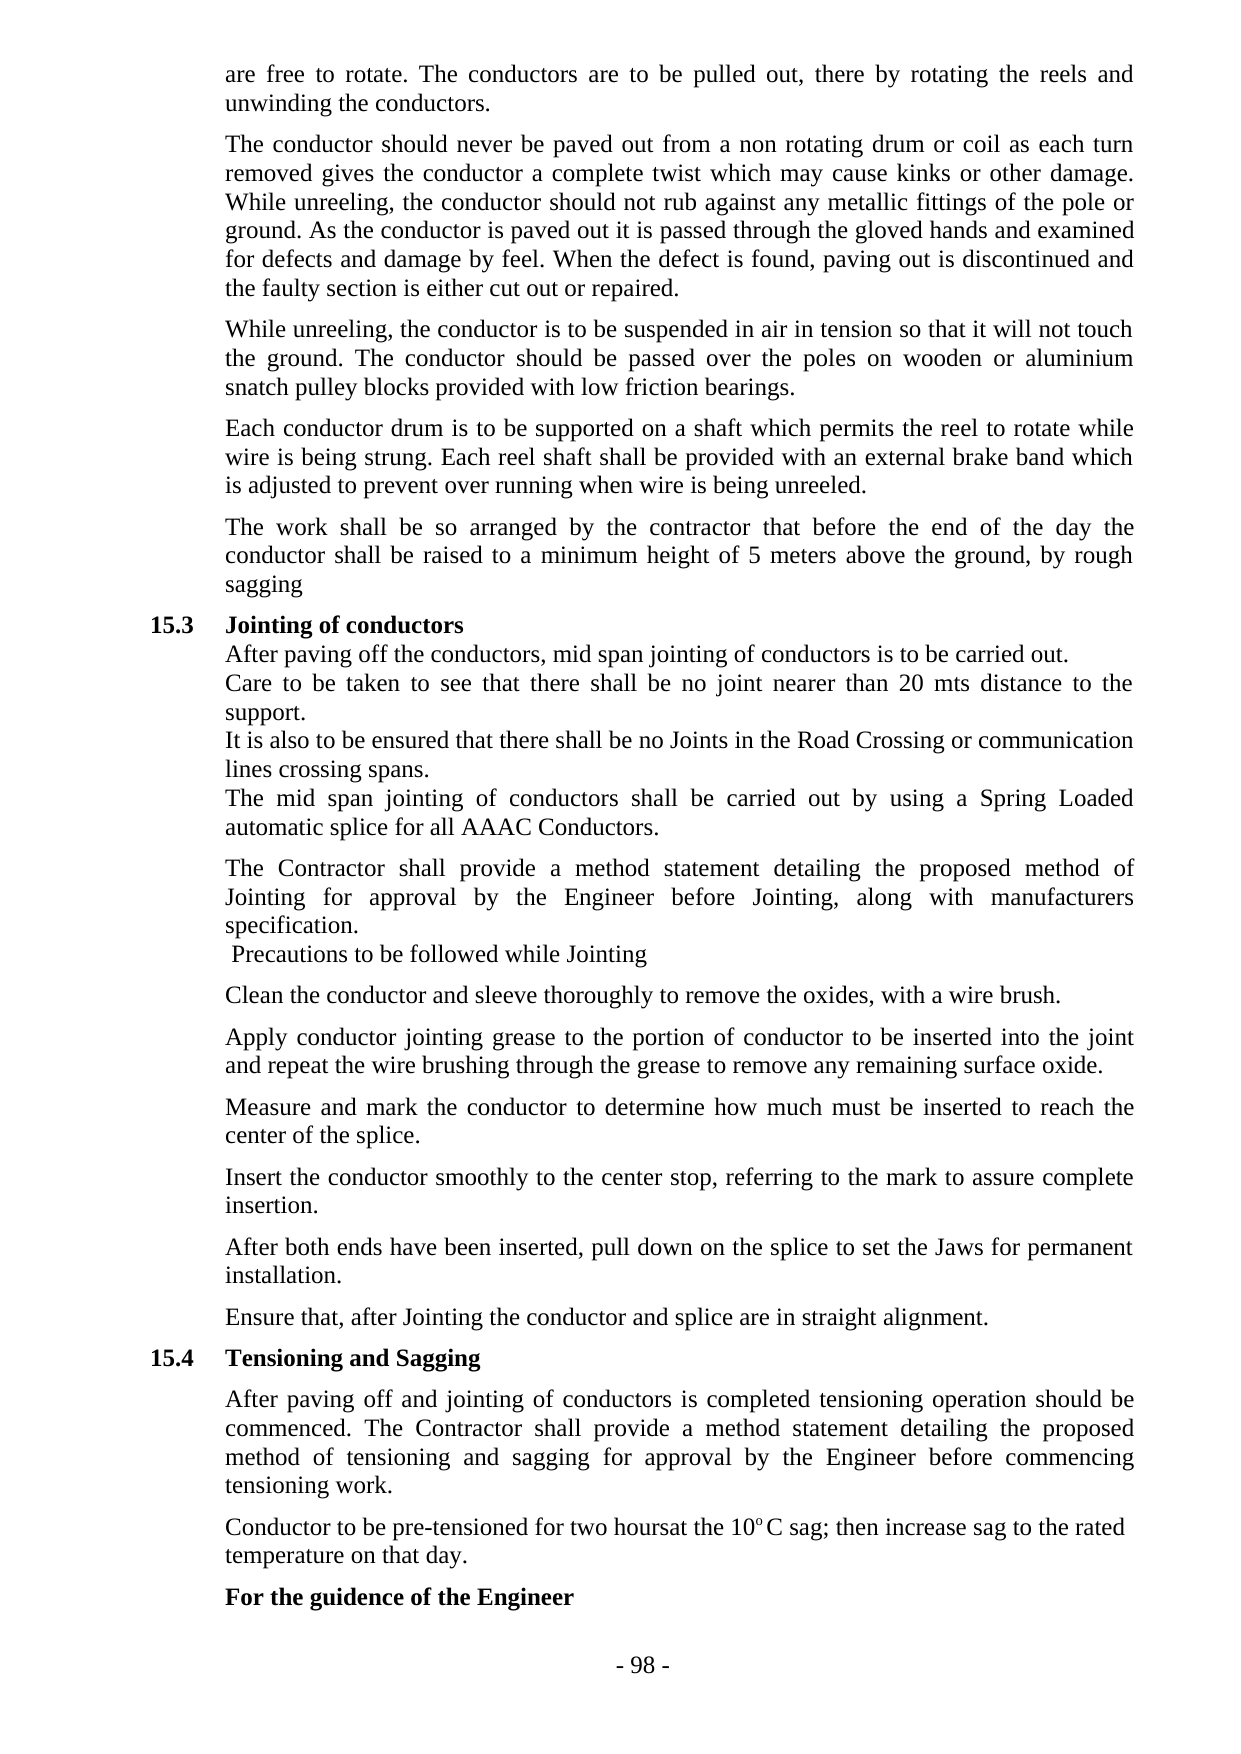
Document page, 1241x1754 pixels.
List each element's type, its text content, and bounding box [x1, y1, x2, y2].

text Conductor to be pre-tensioned for two hoursat the 10o C sag; then increase sag to the rated temperature on that day. [225, 1512, 1135, 1569]
list 15.4 Tensioning and Sagging [150, 1343, 1135, 1372]
text The mid span jointing of conductors shall be carried out by using a Spring Loaded automatic splice for all AAAC Conductors. [225, 783, 1135, 840]
text The Contractor shall provide a method statement detailing the proposed method of Jointing for approval by the Engineer before Jointing, along with manufacturers specification. [225, 853, 1135, 939]
text Apply conductor jointing grease to the portion of conductor to be inserted into the joint and repeat the wire brushing through the grease to remove any remaining surface oxide. [150, 1022, 1135, 1079]
text It is also to be ensured that there shall be no Joints in the Road Crossing or communication lines crossing spans. [225, 725, 1135, 783]
text Insert the conductor smoothly to the center stop, referring to the mark to assure complete insertion. [150, 1162, 1135, 1219]
text The conductor should never be paved out from a non rotating drum or coil as each turn removed gives the conductor a complete twist which may cause kinks or other damage. While unreeling, the conductor should not rub against any metallic fittings of the pole or ground. As the conductor is paved out it is passed through the gloved hands and examined for defects and damage by feel. When the defect is found, paving out is discontinued and the faulty section is either cut out or repaired. [225, 129, 1135, 302]
text The work shall be so arranged by the contractor that before the end of the day the conductor shall be raised to a minimum height of 5 meters above the ground, by rough sagging [225, 512, 1135, 598]
text Each conductor drum is to be supported on a shaft which permits the reel to rotate while wire is being strung. Each reel shaft shall be provided with an external brake band which is adjusted to prevent over running when wire is being unreeled. [225, 413, 1135, 499]
text After paving off the conductors, mid span jointing of conductors is to be carried out. [225, 639, 1135, 668]
text Care to be taken to see that there shall be no joint nearer than 20 mts distance to the support. [225, 668, 1135, 725]
subtitle Precautions to be followed while Jointing [150, 939, 1135, 968]
text For the guidence of the Engineer [225, 1582, 1135, 1610]
text Ensure that, after Jointing the conductor and splice are in straight alignment. [150, 1302, 1135, 1330]
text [225, 59, 1135, 117]
text Measure and mark the conductor to determine how much must be inserted to reach the center of the splice. [150, 1092, 1135, 1149]
text After both ends have been inserted, pull down on the splice to set the Jaws for permanent installation. [150, 1232, 1135, 1289]
text While unreeling, the conductor is to be suspended in air in tension so that it will not touch the ground. The conductor should be passed over the poles on wooden or aluminium snatch pulley blocks provided with low friction bearings. [225, 314, 1135, 400]
list 15.3 Jointing of conductors [150, 610, 1135, 639]
text After paving off and jointing of conductors is completed tensioning operation should be commenced. The Contractor shall provide a method statement detailing the proposed method of tensioning and sagging for approval by the Engineer before commencing tensioning work. [225, 1384, 1135, 1499]
text Clean the conductor and sleeve thoroughly to remove the oxides, with a wire brush. [150, 980, 1135, 1009]
